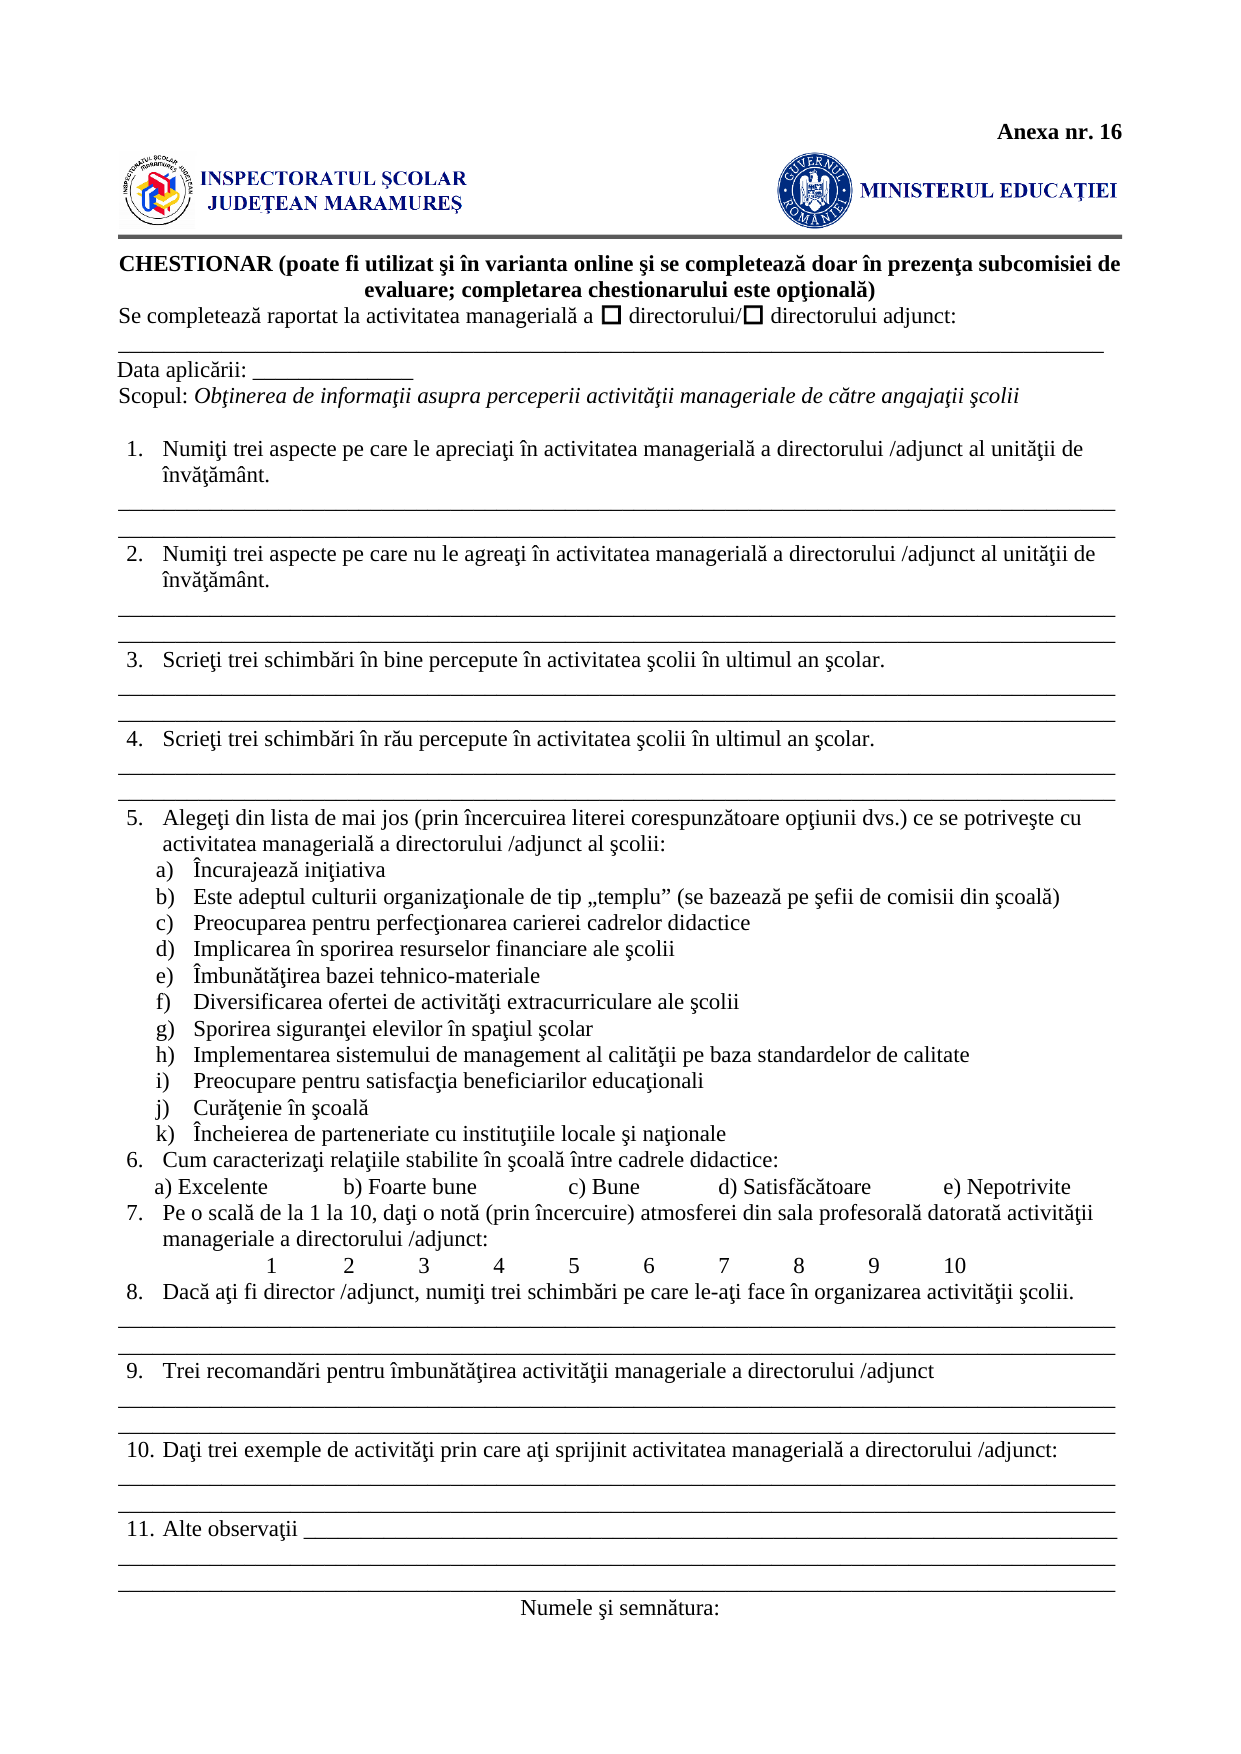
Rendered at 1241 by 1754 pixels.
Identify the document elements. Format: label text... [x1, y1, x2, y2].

list Alte observaţii _______________________________________________________________________ [126, 1515, 1124, 1542]
text _______________________________________________________________________________________ [118, 1331, 1124, 1357]
text CHESTIONAR (poate fi utilizat şi în varianta online şi se completează doar în prezenţa subcomisiei de evaluare; completarea chestionarului este opţională) [118, 250, 1122, 303]
text _______________________________________________________________________________________ [118, 1410, 1124, 1436]
list Încurajează iniţiativa [156, 856, 1124, 883]
list Încheierea de parteneriate cu instituţiile locale şi naţionale [156, 1120, 1124, 1146]
list Curăţenie în şcoală [156, 1094, 1124, 1120]
text Data aplicării: ______________ [117, 356, 1122, 382]
text Numele şi semnătura: [118, 1594, 1122, 1621]
picture [119, 151, 473, 229]
text _______________________________________________________________________________________ [118, 751, 1124, 777]
list Preocupare pentru satisfacţia beneficiarilor educaţionali [156, 1067, 1124, 1094]
text _______________________________________________________________________________________ [118, 593, 1124, 619]
list Este adeptul culturii organizaţionale de tip „templu” (se bazează pe şefii de comisii din şcoală) [156, 883, 1124, 909]
list Îmbunătăţirea bazei tehnico-materiale [156, 962, 1124, 988]
text 1 2 3 4 5 6 7 8 9 10 [266, 1252, 1124, 1278]
text Se completează raportat la activitatea managerială a directorului/ directorului adjunct: ______________________________________________________________________________________ [118, 303, 1122, 356]
list Dacă aţi fi director /adjunct, numiţi trei schimbări pe care le-aţi face în organizarea activităţii şcolii. [126, 1278, 1124, 1304]
list Daţi trei exemple de activităţi prin care aţi sprijinit activitatea managerială a directorului /adjunct: [126, 1436, 1124, 1463]
text _______________________________________________________________________________________ [118, 1568, 1124, 1594]
list Alegeţi din lista de mai jos (prin încercuirea literei corespunzătoare opţiunii dvs.) ce se potriveşte cu activitatea managerială a directorului /adjunct al şcolii: [126, 804, 1124, 856]
text _______________________________________________________________________________________ [118, 777, 1124, 804]
text _______________________________________________________________________________________ [118, 514, 1124, 540]
text _______________________________________________________________________________________ [118, 1304, 1124, 1331]
list Pe o scală de la 1 la 10, daţi o notă (prin încercuire) atmosferei din sala profesorală datorată activităţii manageriale a directorului /adjunct: [126, 1199, 1124, 1252]
list Preocuparea pentru perfecţionarea carierei cadrelor didactice [156, 909, 1124, 936]
list Numiţi trei aspecte pe care le apreciaţi în activitatea managerială a directorului /adjunct al unităţii de învăţământ. [126, 435, 1124, 487]
text _______________________________________________________________________________________ [118, 487, 1124, 514]
list Implicarea în sporirea resurselor financiare ale şcolii [156, 936, 1124, 962]
text _______________________________________________________________________________________ [118, 619, 1124, 646]
text _______________________________________________________________________________________ [118, 672, 1124, 698]
text _______________________________________________________________________________________ [118, 698, 1124, 725]
text Anexa nr. 16 [118, 118, 1122, 144]
list Scrieţi trei schimbări în bine percepute în activitatea şcolii în ultimul an şcolar. [126, 646, 1124, 672]
list Numiţi trei aspecte pe care nu le agreaţi în activitatea managerială a directorului /adjunct al unităţii de învăţământ. [126, 540, 1124, 593]
text _______________________________________________________________________________________ [118, 1489, 1124, 1515]
text _______________________________________________________________________________________ [118, 1463, 1124, 1489]
list Trei recomandări pentru îmbunătăţirea activităţii manageriale a directorului /adjunct [126, 1357, 1124, 1383]
list Cum caracterizaţi relaţiile stabilite în şcoală între cadrele didactice: [126, 1146, 1124, 1173]
text Scopul: Obţinerea de informaţii asupra perceperii activităţii manageriale de către angajaţii şcolii [118, 382, 1122, 408]
list Implementarea sistemului de management al calităţii pe baza standardelor de calitate [156, 1041, 1124, 1067]
list Sporirea siguranţei elevilor în spaţiul şcolar [156, 1014, 1124, 1041]
picture [776, 151, 1121, 229]
list Diversificarea ofertei de activităţi extracurriculare ale şcolii [156, 988, 1124, 1014]
list Scrieţi trei schimbări în rău percepute în activitatea şcolii în ultimul an şcolar. [126, 725, 1124, 751]
text _______________________________________________________________________________________ [118, 1542, 1124, 1568]
text _______________________________________________________________________________________ [118, 1383, 1124, 1410]
text a) Excelente b) Foarte bune c) Bune d) Satisfăcătoare e) Nepotrivite [154, 1173, 1124, 1199]
